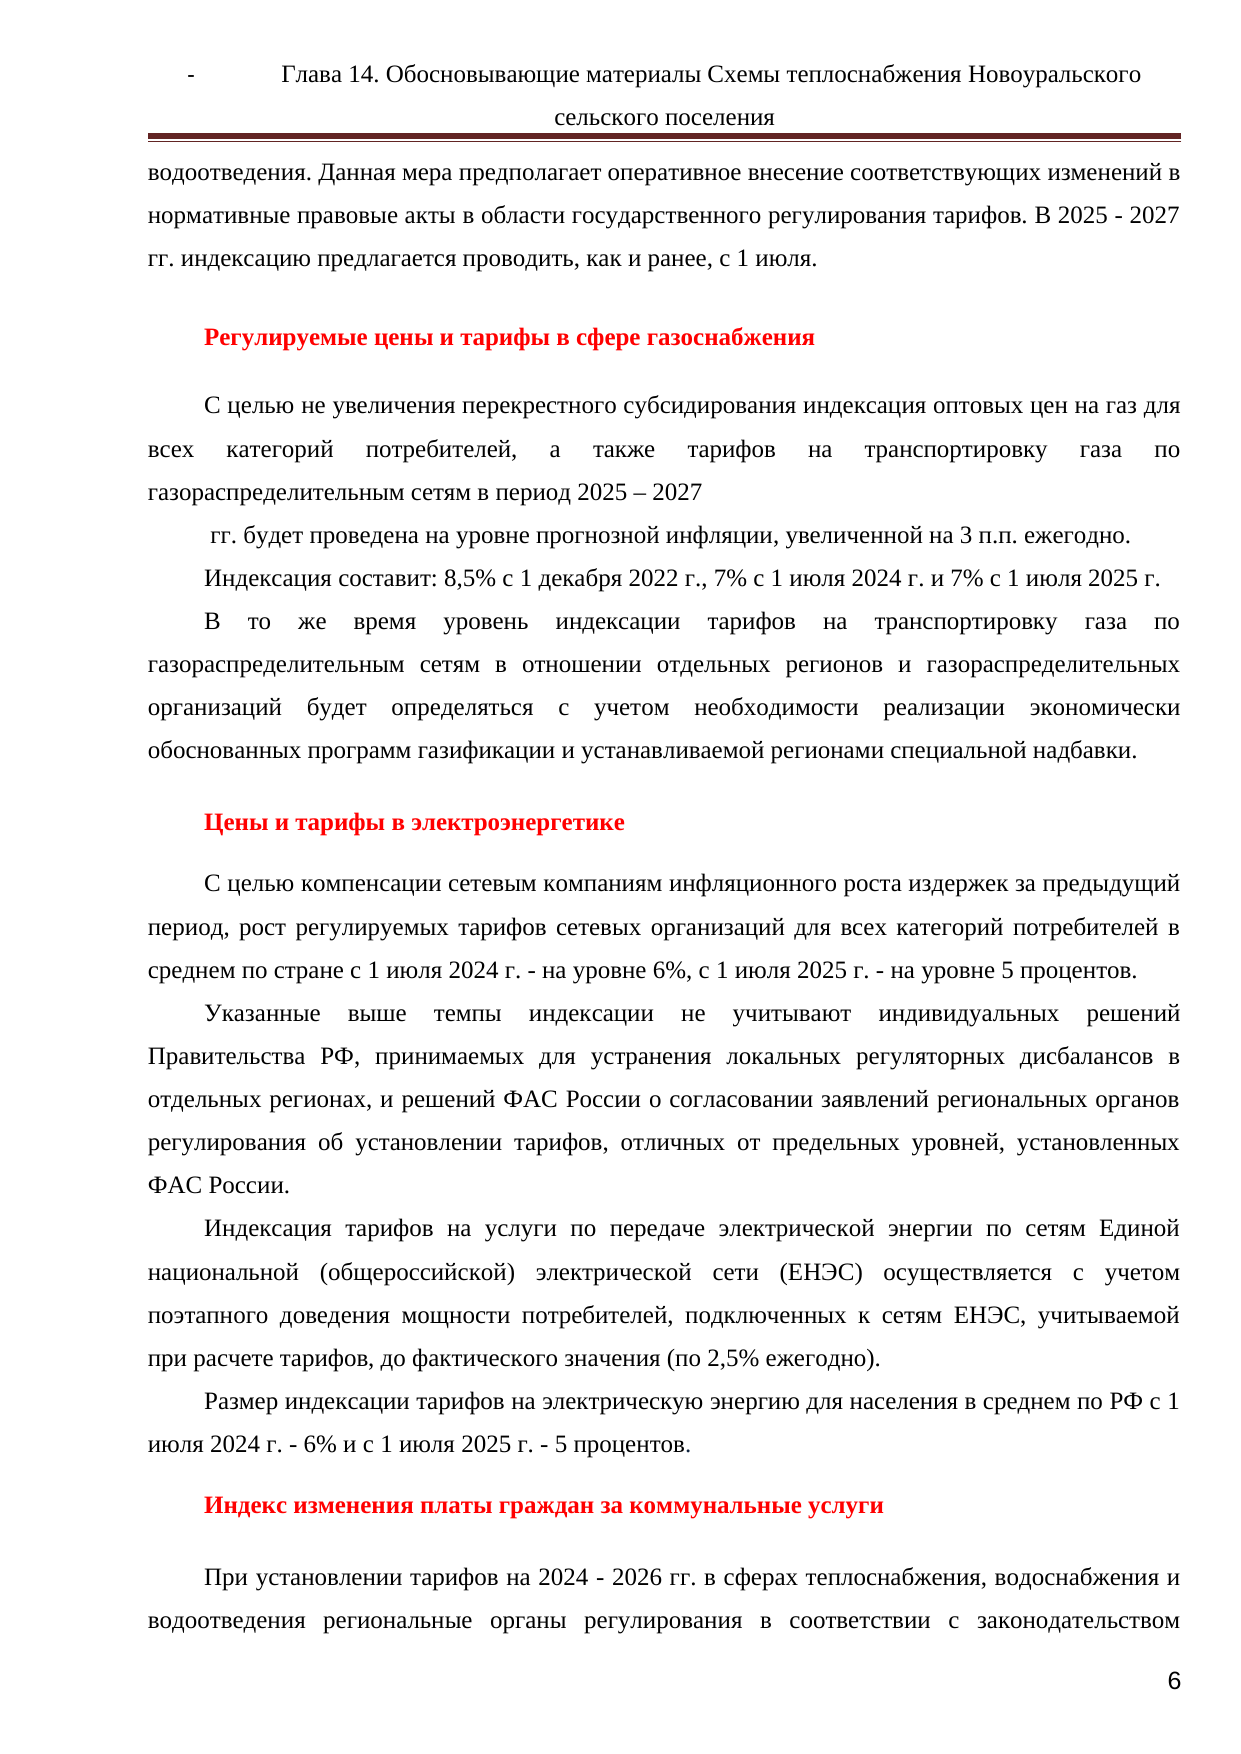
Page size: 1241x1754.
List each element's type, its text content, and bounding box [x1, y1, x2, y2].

title Цены и тарифы в электроэнергетике [148, 807, 1181, 836]
text Индексация составит: 8,5% с 1 декабря 2022 г., 7% с 1 июля 2024 г. и 7% с 1 июля 2025 г. [148, 563, 1181, 592]
text Указанные выше темпы индексации не учитывают индивидуальных решений Правительства РФ, принимаемых для устранения локальных регуляторных дисбалансов в отдельных регионах, и решений ФАС России о согласовании заявлений региональных органов регулирования об установлении тарифов, отличных от предельных уровней, установленных ФАС России. [148, 998, 1181, 1199]
title Регулируемые цены и тарифы в сфере газоснабжения [148, 322, 1181, 351]
text С целью не увеличения перекрестного субсидирования индексация оптовых цен на газ для всех категорий потребителей, а также тарифов на транспортировку газа по газораспределительным сетям в период 2025 – 2027 [148, 391, 1181, 506]
title Индекс изменения платы граждан за коммунальные услуги [148, 1490, 1181, 1519]
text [148, 1562, 1181, 1634]
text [148, 157, 1181, 272]
text С целью компенсации сетевым компаниям инфляционного роста издержек за предыдущий период, рост регулируемых тарифов сетевых организаций для всех категорий потребителей в среднем по стране с 1 июля 2024 г. - на уровне 6%, с 1 июля 2025 г. - на уровне 5 процентов. [148, 868, 1181, 983]
text В то же время уровень индексации тарифов на транспортировку газа по газораспределительным сетям в отношении отдельных регионов и газораспределительных организаций будет определяться с учетом необходимости реализации экономически обоснованных программ газификации и устанавливаемой регионами специальной надбавки. [148, 606, 1181, 764]
text гг. будет проведена на уровне прогнозной инфляции, увеличенной на 3 п.п. ежегодно. [148, 520, 1181, 549]
text Размер индексации тарифов на электрическую энергию для населения в среднем по РФ с 1 июля 2024 г. - 6% и с 1 июля 2025 г. - 5 процентов. [148, 1386, 1181, 1458]
text Индексация тарифов на услуги по передаче электрической энергии по сетям Единой национальной (общероссийской) электрической сети (ЕНЭС) осуществляется с учетом поэтапного доведения мощности потребителей, подключенных к сетям ЕНЭС, учитываемой при расчете тарифов, до фактического значения (по 2,5% ежегодно). [148, 1213, 1181, 1372]
